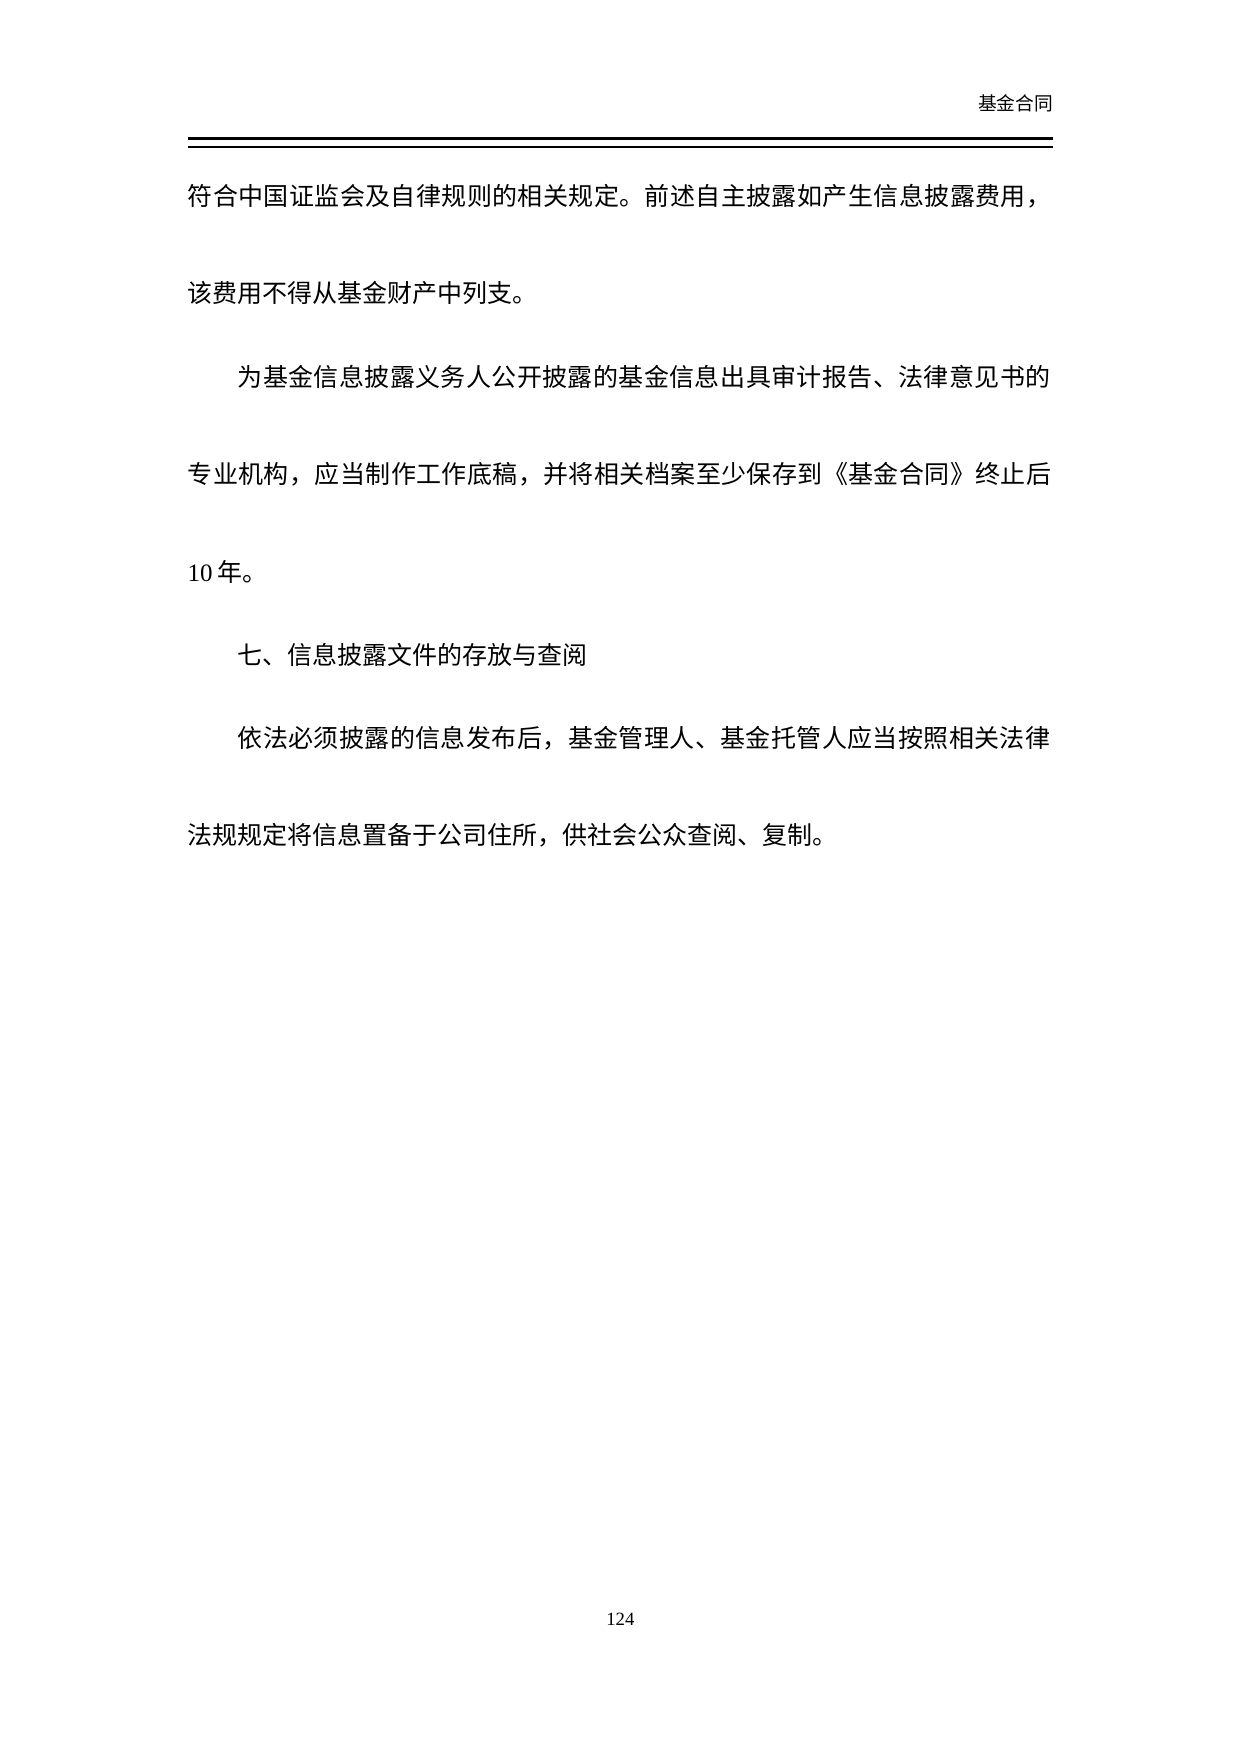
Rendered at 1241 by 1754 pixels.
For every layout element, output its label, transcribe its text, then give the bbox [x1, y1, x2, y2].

text 依法必须披露的信息发布后，基金管理人、基金托管人应当按照相关法律法规规定将信息置备于公司住所，供社会公众查阅、复制。 [187, 704, 1053, 866]
text 七、信息披露文件的存放与查阅 [187, 621, 1053, 686]
text 为基金信息披露义务人公开披露的基金信息出具审计报告、法律意见书的专业机构，应当制作工作底稿，并将相关档案至少保存到《基金合同》终止后10年。 [187, 343, 1053, 603]
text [187, 162, 1053, 324]
